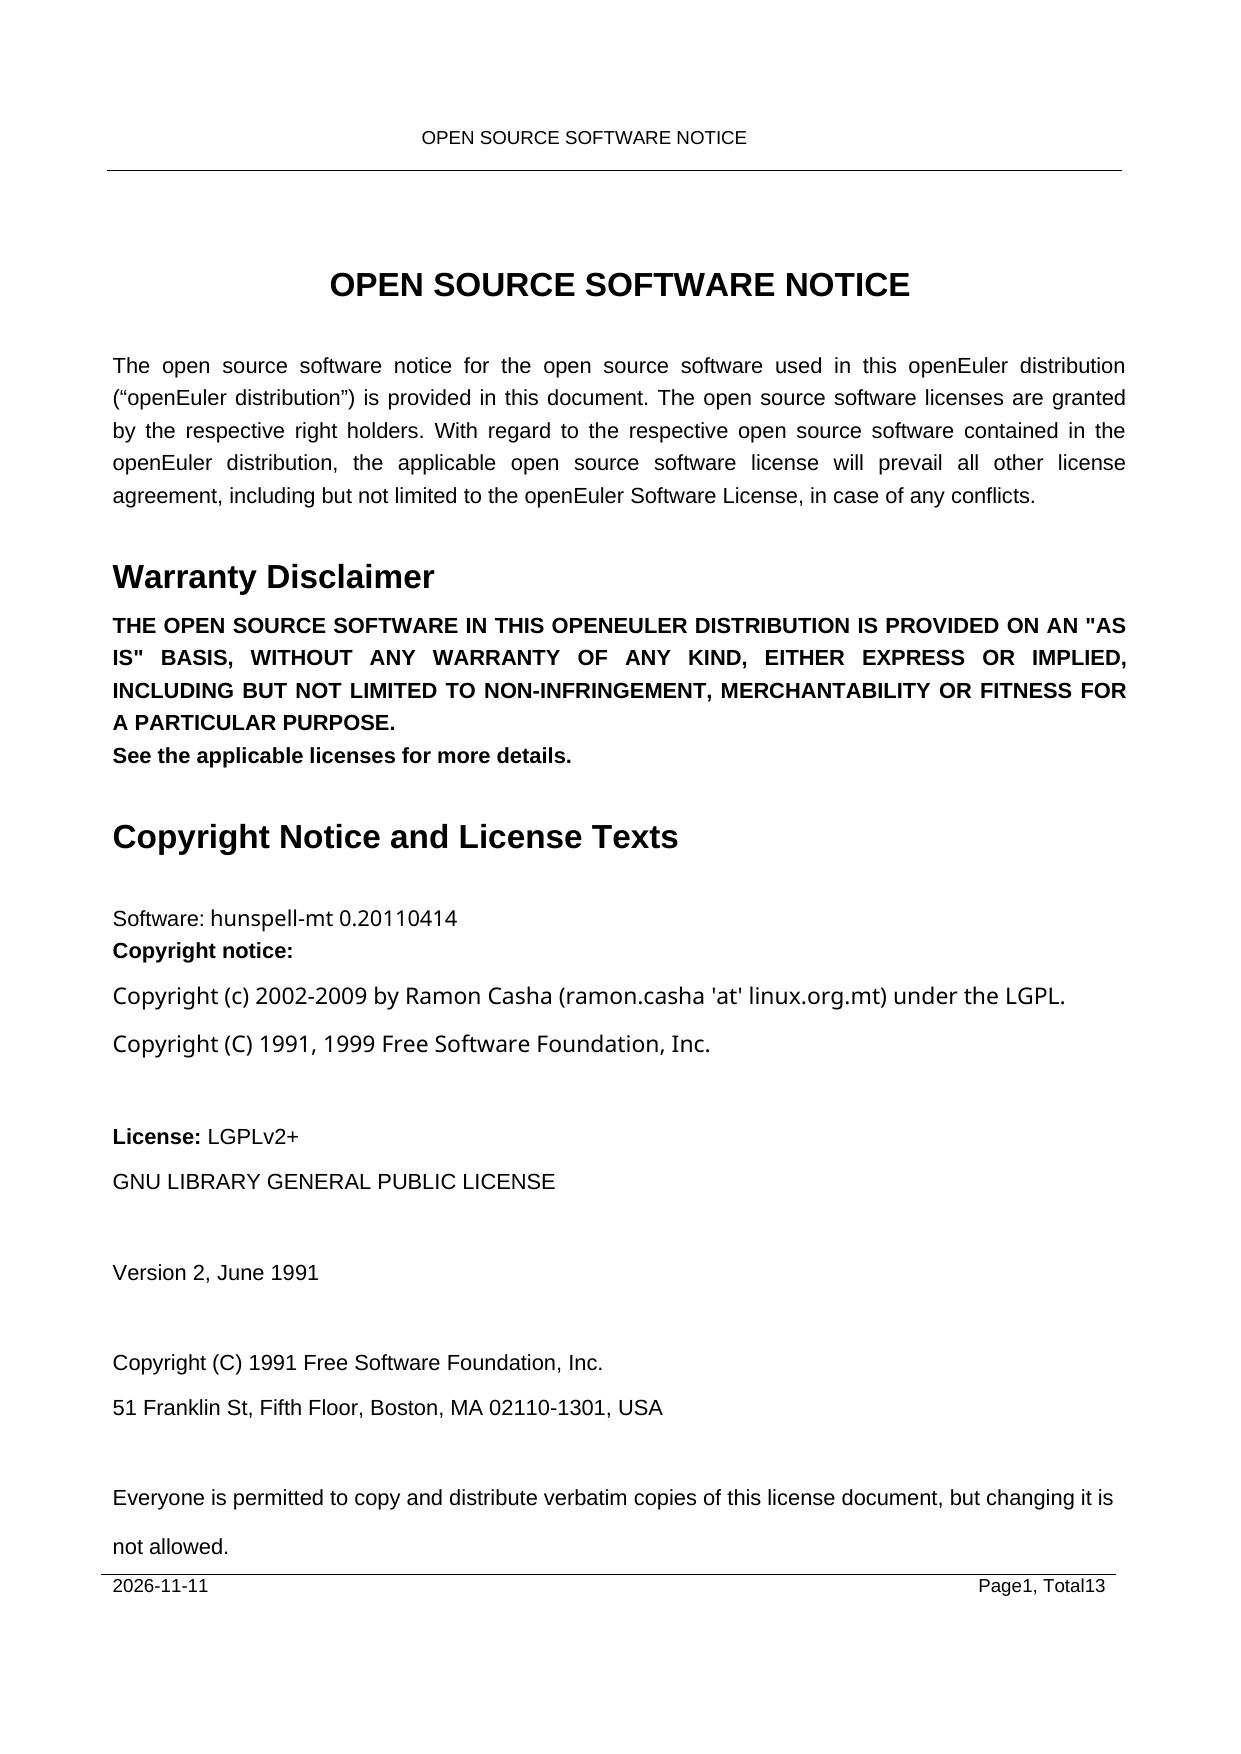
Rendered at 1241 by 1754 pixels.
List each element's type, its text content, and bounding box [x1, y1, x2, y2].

text Version 2, June 1991 [112, 1256, 1128, 1288]
text Copyright (C) 1991 Free Software Foundation, Inc. [112, 1346, 1128, 1378]
text OPEN SOURCE SOFTWARE NOTICE [112, 251, 1128, 316]
text License: LGPLv2+ [112, 1120, 1128, 1153]
text Software: hunspell-mt 0.20110414 [112, 901, 1128, 934]
text THE OPEN SOURCE SOFTWARE IN THIS OPENEULER DISTRIBUTION IS PROVIDED ON AN "AS IS" BASIS, WITHOUT ANY WARRANTY OF ANY KIND, EITHER EXPRESS OR IMPLIED, INCLUDING BUT NOT LIMITED TO NON-INFRINGEMENT, MERCHANTABILITY OR FITNESS FOR A PARTICULAR PURPOSE. See the applicable licenses for more details. [112, 609, 1128, 771]
text 51 Franklin St, Fifth Floor, Boston, MA 02110-1301, USA [112, 1391, 1128, 1423]
text Copyright (C) 1991, 1999 Free Software Foundation, Inc. [112, 1027, 1128, 1060]
text The open source software notice for the open source software used in this openEuler distribution (“openEuler distribution”) is provided in this document. The open source software licenses are granted by the respective right holders. With regard to the respective open source software contained in the openEuler distribution, the applicable open source software license will prevail all other license agreement, including but not limited to the openEuler Software License, in case of any conflicts. [112, 349, 1128, 511]
text Copyright Notice and License Texts [112, 804, 1128, 869]
text GNU LIBRARY GENERAL PUBLIC LICENSE [112, 1166, 1128, 1198]
text Warranty Disclaimer [112, 544, 1128, 609]
text Copyright notice: [112, 934, 1128, 966]
text Copyright (c) 2002-2009 by Ramon Casha (ramon.casha 'at' linux.org.mt) under the LGPL. [112, 979, 1128, 1012]
text Everyone is permitted to copy and distribute verbatim copies of this license document, but changing it is not allowed. [112, 1481, 1128, 1562]
